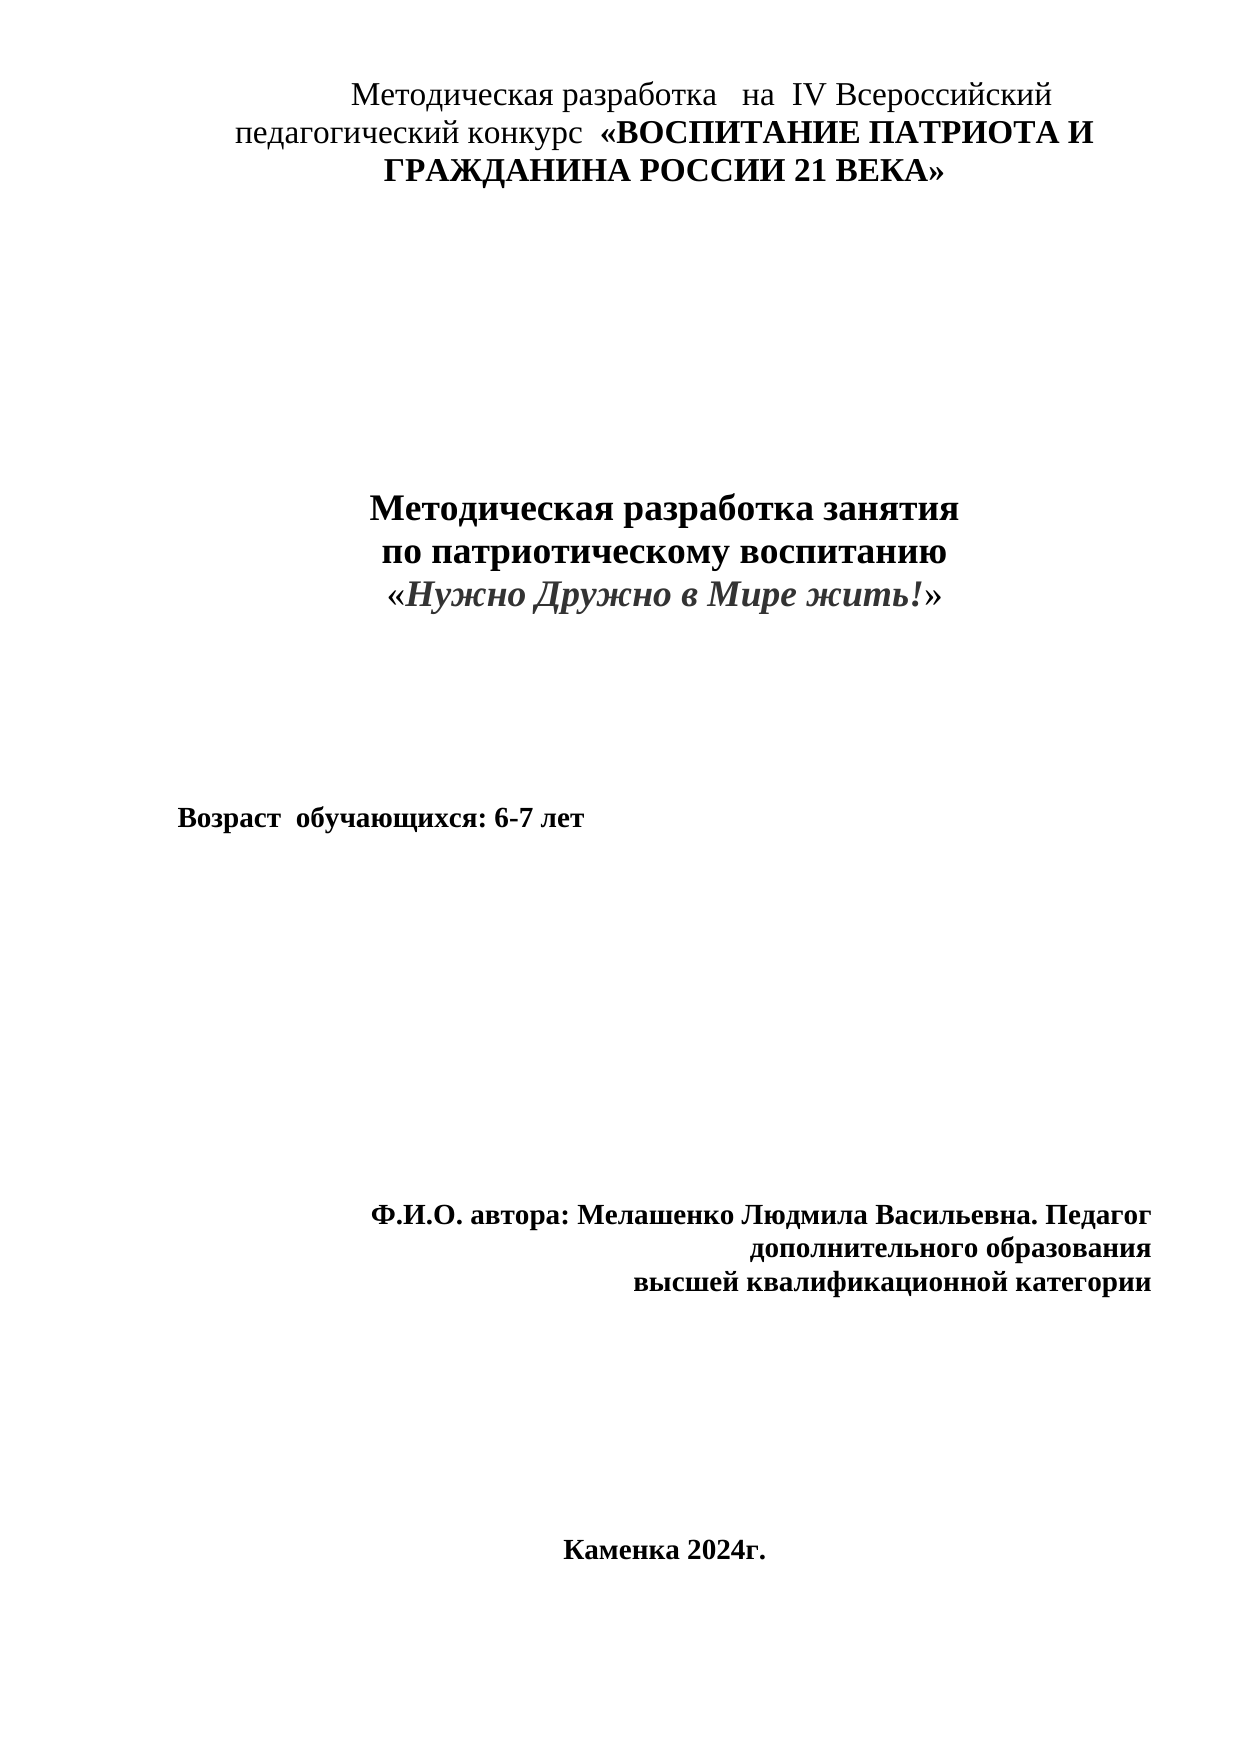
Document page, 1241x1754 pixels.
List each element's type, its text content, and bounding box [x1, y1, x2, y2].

text Методическая разработка на IV Всероссийский педагогический конкурс «ВОСПИТАНИЕ ПАТРИОТА И ГРАЖДАНИНА РОССИИ 21 ВЕКА» [177, 74, 1152, 189]
text Методическая разработка занятия [177, 485, 1152, 528]
text Каменка 2024г. [177, 1532, 1152, 1566]
text по патриотическому воспитанию [177, 528, 1152, 571]
text «Нужно Дружно в Мире жить!» [177, 571, 1152, 614]
text Ф.И.О. автора: Мелашенко Людмила Васильевна. Педагог дополнительного образования [177, 1197, 1152, 1264]
text Возраст обучающихся: 6-7 лет [177, 800, 1152, 834]
text высшей квалификационной категории [177, 1264, 1152, 1298]
